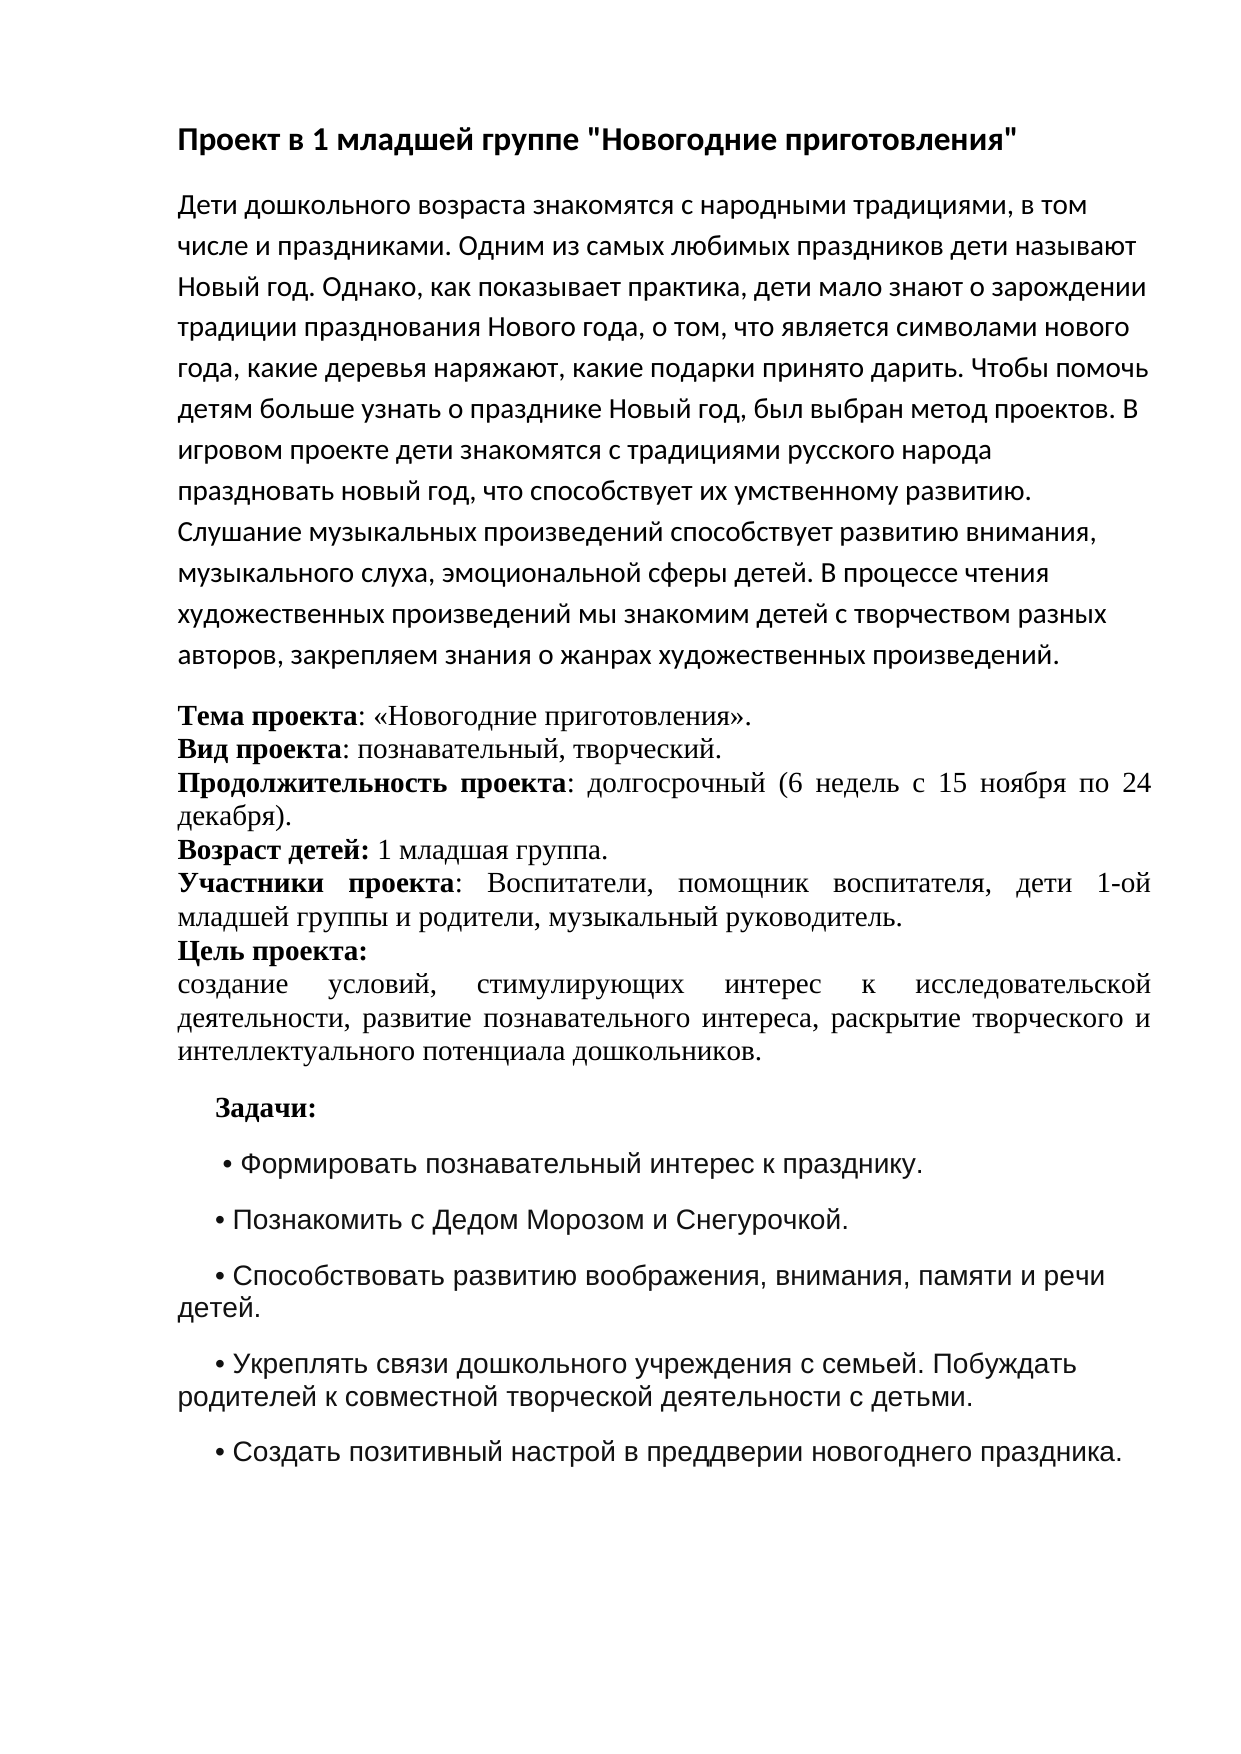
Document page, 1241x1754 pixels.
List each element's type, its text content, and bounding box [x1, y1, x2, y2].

text • Способствовать развитию воображения, внимания, памяти и речи детей. [177, 1259, 1152, 1324]
text Дети дошкольного возраста знакомятся с народными традициями, в том числе и праздниками. Одним из самых любимых праздников дети называют Новый год. Однако, как показывает практика, дети мало знают о зарождении традиции празднования Нового года, о том, что является символами нового года, какие деревья наряжают, какие подарки принято дарить. Чтобы помочь детям больше узнать о празднике Новый год, был выбран метод проектов. В игровом проекте дети знакомятся с традициями русского народа праздновать новый год, что способствует их умственному развитию. Слушание музыкальных произведений способствует развитию внимания, музыкального слуха, эмоциональной сферы детей. В процессе чтения художественных произведений мы знакомим детей с творчеством разных авторов, закрепляем знания о жанрах художественных произведений. [177, 186, 1152, 672]
text Возраст детей: 1 младшая группа. [177, 832, 1152, 866]
text создание условий, стимулирующих интерес к исследовательской деятельности, развитие познавательного интереса, раскрытие творческого и интеллектуального потенциала дошкольников. [177, 966, 1152, 1067]
text Цель проекта: [177, 933, 1152, 966]
text • Создать позитивный настрой в преддверии новогоднего праздника. [177, 1435, 1152, 1468]
text Вид проекта: познавательный, творческий. [177, 731, 1152, 765]
text • Познакомить с Дедом Морозом и Снегурочкой. [177, 1203, 1152, 1235]
text • Укреплять связи дошкольного учреждения с семьей. Побуждать родителей к совместной творческой деятельности с детьми. [177, 1347, 1152, 1412]
text Задачи: [177, 1090, 1152, 1124]
text Участники проекта: Воспитатели, помощник воспитателя, дети 1-ой младшей группы и родители, музыкальный руководитель. [177, 866, 1152, 933]
text Проект в 1 младшей группе "Новогодние приготовления" [177, 118, 1152, 159]
text • Формировать познавательный интерес к празднику. [177, 1147, 1152, 1179]
text Продолжительность проекта: долгосрочный (6 недель с 15 ноября по 24 декабря). [177, 765, 1152, 832]
text Тема проекта: «Новогодние приготовления». [177, 698, 1152, 731]
